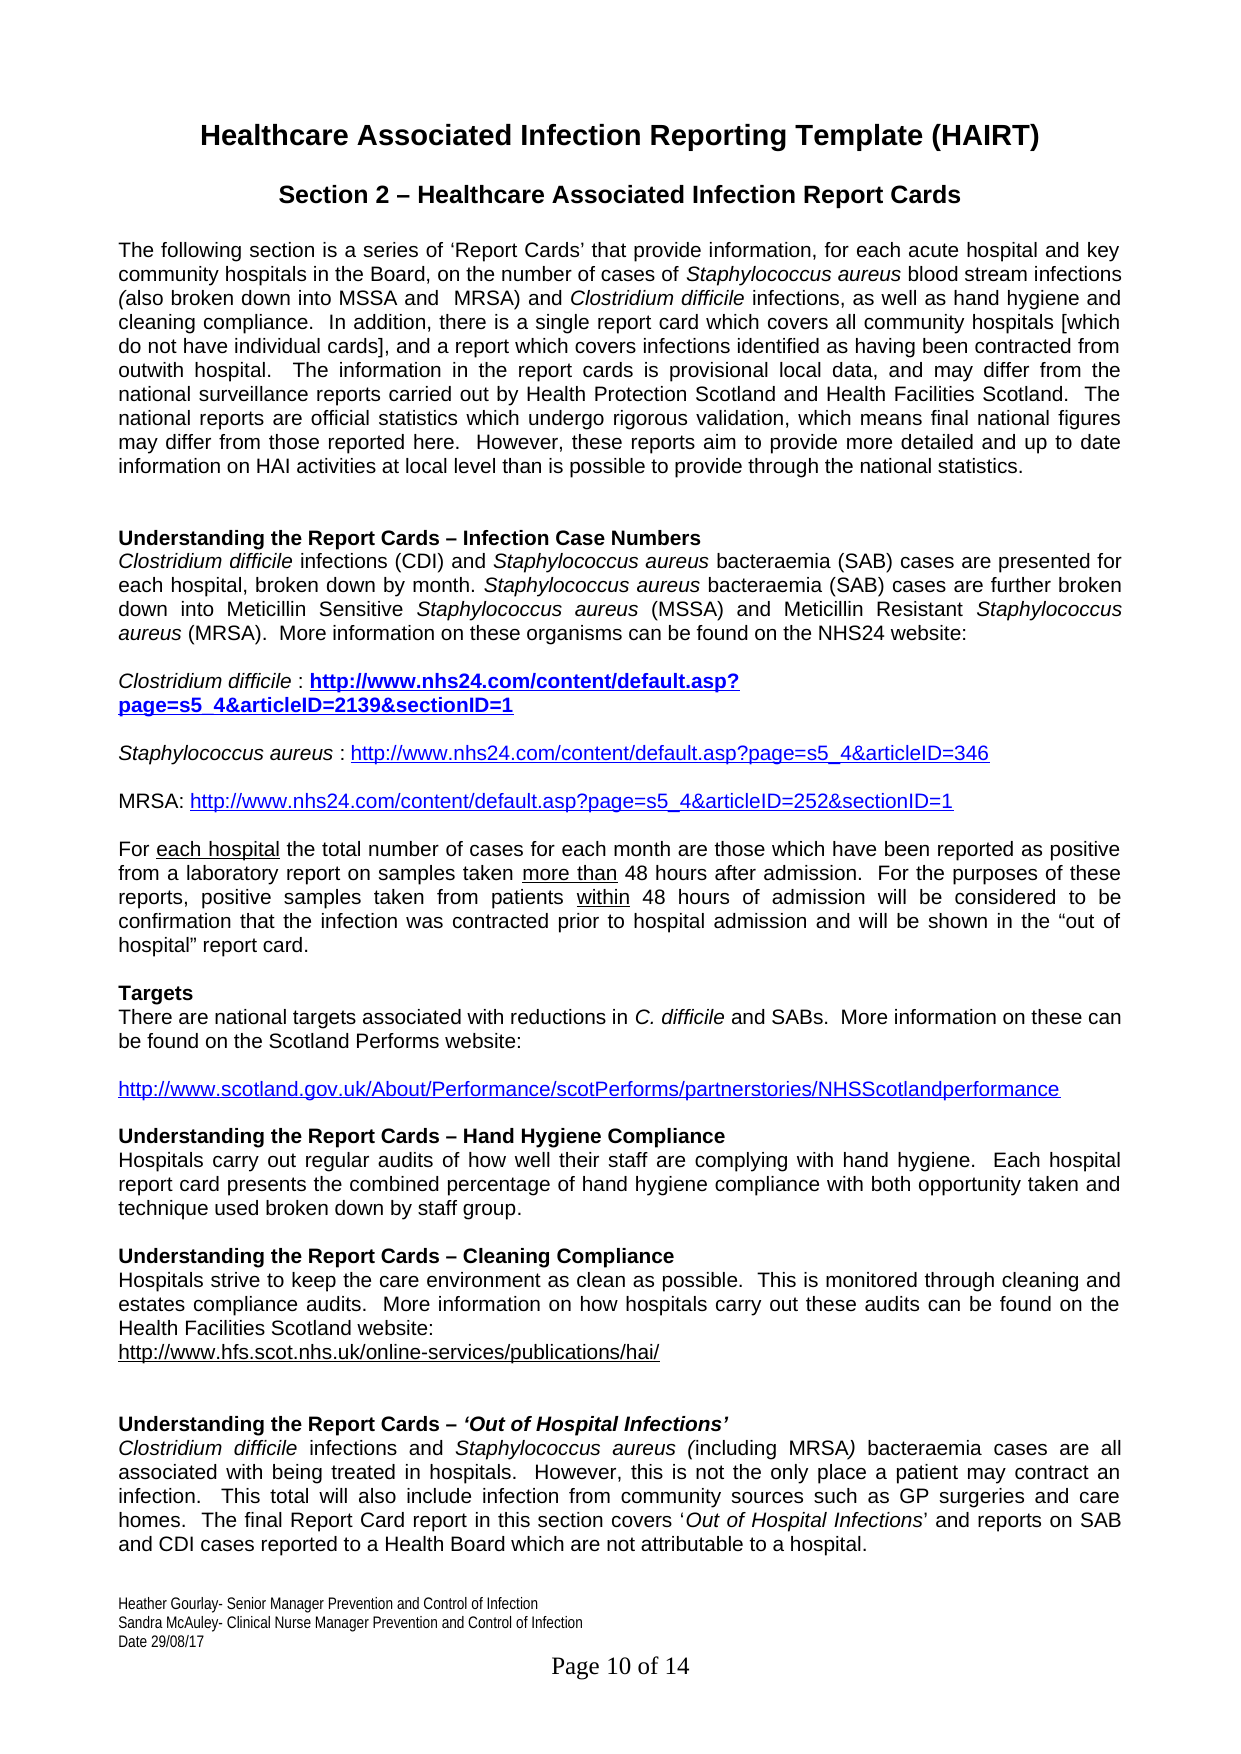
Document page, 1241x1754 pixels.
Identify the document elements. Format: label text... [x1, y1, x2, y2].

text Targets [118, 981, 1122, 1004]
text Clostridium difficile infections (CDI) and Staphylococcus aureus bacteraemia (SAB) cases are presented for each hospital, broken down by month. Staphylococcus aureus bacteraemia (SAB) cases are further broken down into Meticillin Sensitive Staphylococcus aureus (MSSA) and Meticillin Resistant Staphylococcus aureus (MRSA). More information on these organisms can be found on the NHS24 website: [118, 549, 1122, 645]
text For each hospital the total number of cases for each month are those which have been reported as positive from a laboratory report on samples taken more than 48 hours after admission. For the purposes of these reports, positive samples taken from patients within 48 hours of admission will be considered to be confirmation that the infection was contracted prior to hospital admission and will be shown in the “out of hospital” report card. [118, 837, 1122, 957]
text http://www.scotland.gov.uk/About/Performance/scotPerforms/partnerstories/NHSScotlandperformance [118, 1076, 1122, 1100]
text Healthcare Associated Infection Reporting Template (HAIRT) [118, 118, 1122, 152]
text Clostridium difficile : http://www.nhs24.com/content/default.asp?page=s5_4&articleID=2139&sectionID=1 [118, 669, 1122, 717]
text The following section is a series of ‘Report Cards’ that provide information, for each acute hospital and key community hospitals in the Board, on the number of cases of Staphylococcus aureus blood stream infections (also broken down into MSSA and MRSA) and Clostridium difficile infections, as well as hand hygiene and cleaning compliance. In addition, there is a single report card which covers all community hospitals [which do not have individual cards], and a report which covers infections identified as having been contracted from outwith hospital. The information in the report cards is provisional local data, and may differ from the national surveillance reports carried out by Health Protection Scotland and Health Facilities Scotland. The national reports are official statistics which undergo rigorous validation, which means final national figures may differ from those reported here. However, these reports aim to provide more detailed and up to date information on HAI activities at local level than is possible to provide through the national statistics. [118, 238, 1122, 477]
text Clostridium difficile infections and Staphylococcus aureus (including MRSA) bacteraemia cases are all associated with being treated in hospitals. However, this is not the only place a patient may contract an infection. This total will also include infection from community sources such as GP surgeries and care homes. The final Report Card report in this section covers ‘Out of Hospital Infections’ and reports on SAB and CDI cases reported to a Health Board which are not attributable to a hospital. [118, 1436, 1122, 1556]
text There are national targets associated with reductions in C. difficile and SABs. More information on these can be found on the Scotland Performs website: [118, 1004, 1122, 1052]
text Understanding the Report Cards – ‘Out of Hospital Infections’ [118, 1412, 1122, 1436]
text Understanding the Report Cards – Hand Hygiene Compliance [118, 1124, 1122, 1148]
text Section 2 – Healthcare Associated Infection Report Cards [118, 180, 1122, 209]
text Hospitals strive to keep the care environment as clean as possible. This is monitored through cleaning and estates compliance audits. More information on how hospitals carry out these audits can be found on the Health Facilities Scotland website: [118, 1268, 1122, 1340]
text http://www.hfs.scot.nhs.uk/online-services/publications/hai/ [118, 1340, 1122, 1364]
text MRSA: http://www.nhs24.com/content/default.asp?page=s5_4&articleID=252&sectionID=1 [118, 789, 1122, 813]
text Understanding the Report Cards – Cleaning Compliance [118, 1244, 1122, 1268]
text Hospitals carry out regular audits of how well their staff are complying with hand hygiene. Each hospital report card presents the combined percentage of hand hygiene compliance with both opportunity taken and technique used broken down by staff group. [118, 1148, 1122, 1220]
text Staphylococcus aureus : http://www.nhs24.com/content/default.asp?page=s5_4&articleID=346 [118, 741, 1122, 765]
text Understanding the Report Cards – Infection Case Numbers [118, 525, 1122, 549]
